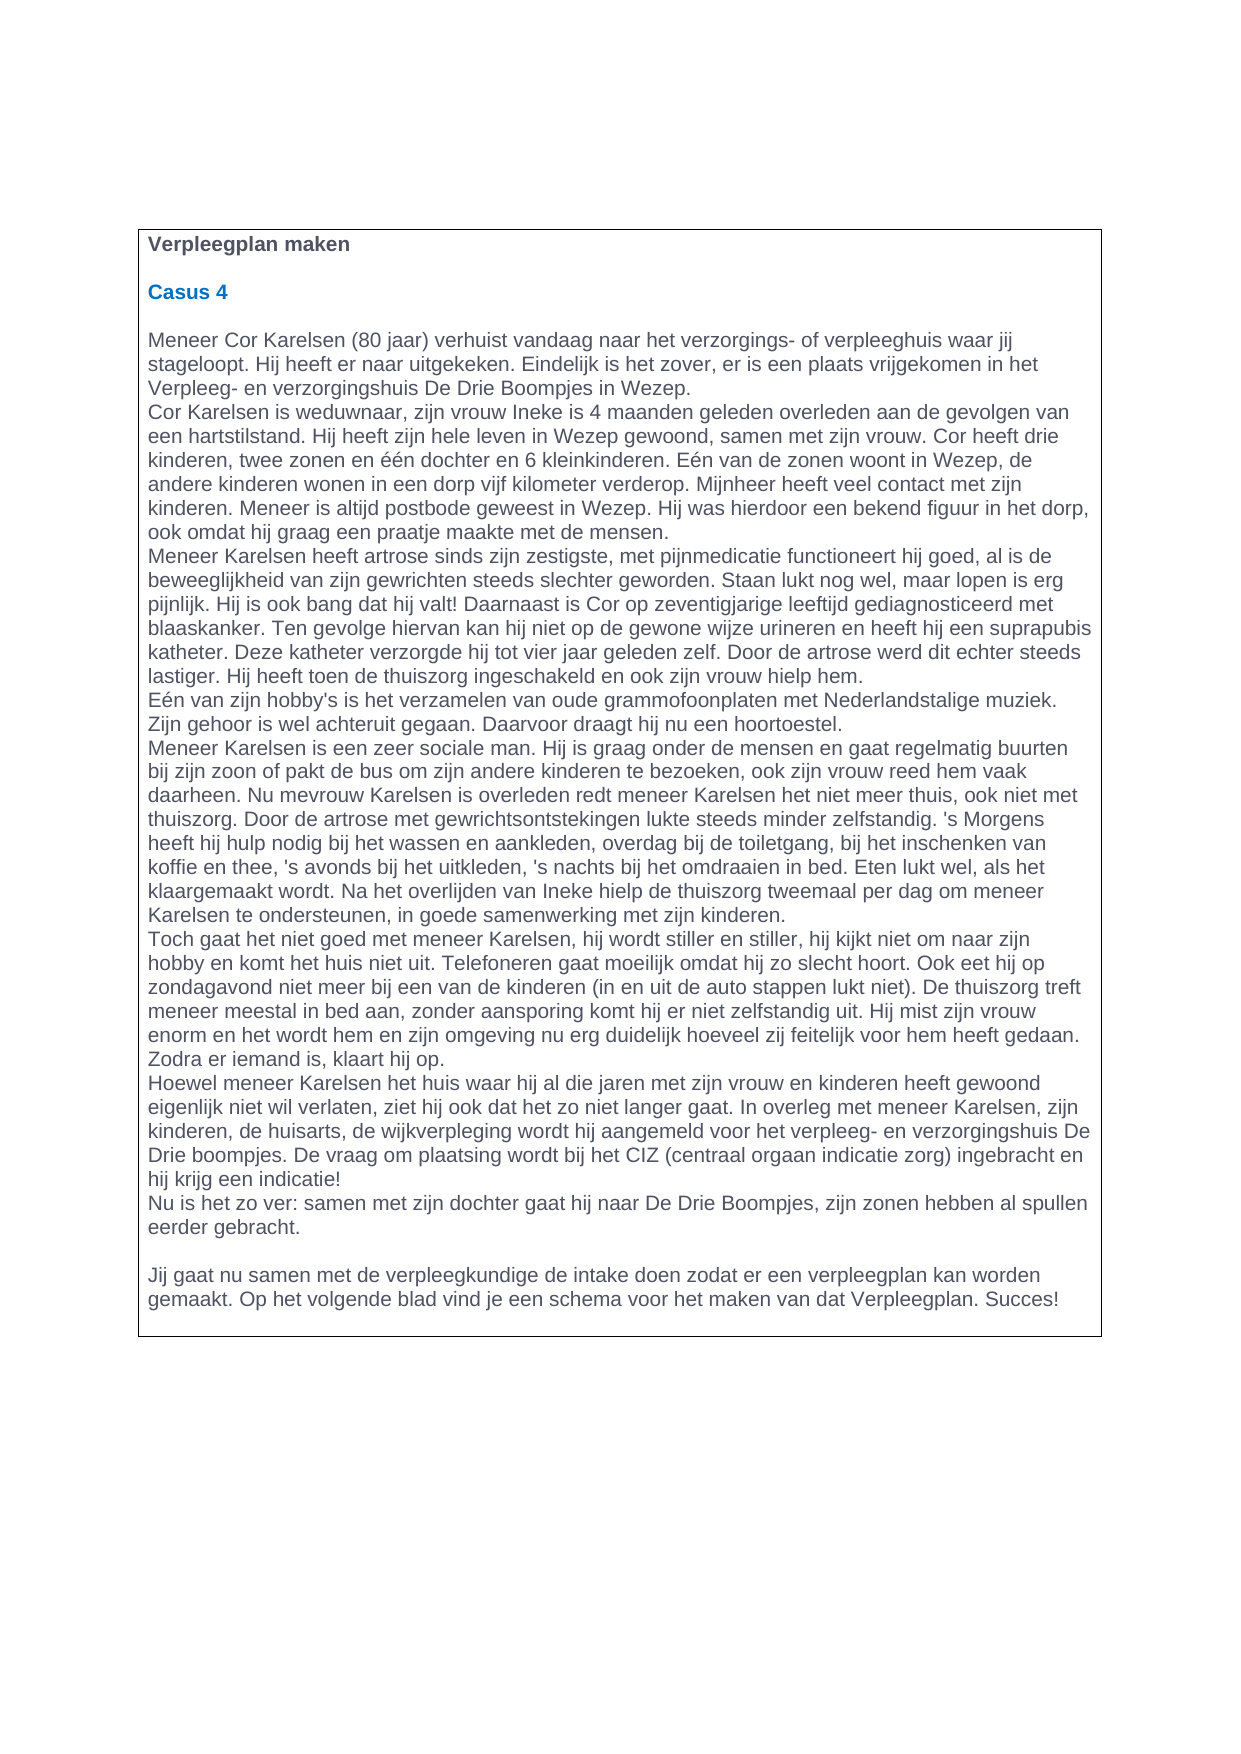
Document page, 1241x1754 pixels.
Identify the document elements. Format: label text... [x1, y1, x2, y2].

text Eén van zijn hobby's is het verzamelen van oude grammofoonplaten met Nederlandstalige muziek. Zijn gehoor is wel achteruit gegaan. Daarvoor draagt hij nu een hoortoestel. [148, 687, 1093, 735]
text Casus 4 [148, 256, 1093, 304]
text Toch gaat het niet goed met meneer Karelsen, hij wordt stiller en stiller, hij kijkt niet om naar zijn hobby en komt het huis niet uit. Telefoneren gaat moeilijk omdat hij zo slecht hoort. Ook eet hij op zondagavond niet meer bij een van de kinderen (in en uit de auto stappen lukt niet). De thuiszorg treft meneer meestal in bed aan, zonder aansporing komt hij er niet zelfstandig uit. Hij mist zijn vrouw enorm en het wordt hem en zijn omgeving nu erg duidelijk hoeveel zij feitelijk voor hem heeft gedaan. Zodra er iemand is, klaart hij op. Hoewel meneer Karelsen het huis waar hij al die jaren met zijn vrouw en kinderen heeft gewoond eigenlijk niet wil verlaten, ziet hij ook dat het zo niet langer gaat. In overleg met meneer Karelsen, zijn kinderen, de huisarts, de wijkverpleging wordt hij aangemeld voor het verpleeg- en verzorgingshuis De Drie boompjes. De vraag om plaatsing wordt bij het CIZ (centraal orgaan indicatie zorg) ingebracht en hij krijg een indicatie! [148, 927, 1093, 1191]
text Jij gaat nu samen met de verpleegkundige de intake doen zodat er een verpleegplan kan worden gemaakt. Op het volgende blad vind je een schema voor het maken van dat Verpleegplan. Succes! [148, 1238, 1093, 1307]
text Meneer Karelsen is een zeer sociale man. Hij is graag onder de mensen en gaat regelmatig buurten bij zijn zoon of pakt de bus om zijn andere kinderen te bezoeken, ook zijn vrouw reed hem vaak daarheen. Nu mevrouw Karelsen is overleden redt meneer Karelsen het niet meer thuis, ook niet met thuiszorg. Door de artrose met gewrichtsontstekingen lukte steeds minder zelfstandig. 's Morgens heeft hij hulp nodig bij het wassen en aankleden, overdag bij de toiletgang, bij het inschenken van koffie en thee, 's avonds bij het uitkleden, 's nachts bij het omdraaien in bed. Eten lukt wel, als het klaargemaakt wordt. Na het overlijden van Ineke hielp de thuiszorg tweemaal per dag om meneer Karelsen te ondersteunen, in goede samenwerking met zijn kinderen. [148, 735, 1093, 927]
text Meneer Cor Karelsen (80 jaar) verhuist vandaag naar het verzorgings- of verpleeghuis waar jij stageloopt. Hij heeft er naar uitgekeken. Eindelijk is het zover, er is een plaats vrijgekomen in het Verpleeg- en verzorgingshuis De Drie Boompjes in Wezep. [148, 328, 1093, 400]
text Nu is het zo ver: samen met zijn dochter gaat hij naar De Drie Boompjes, zijn zonen hebben al spullen eerder gebracht. [148, 1191, 1093, 1238]
text Cor Karelsen is weduwnaar, zijn vrouw Ineke is 4 maanden geleden overleden aan de gevolgen van een hartstilstand. Hij heeft zijn hele leven in Wezep gewoond, samen met zijn vrouw. Cor heeft drie kinderen, twee zonen en één dochter en 6 kleinkinderen. Eén van de zonen woont in Wezep, de andere kinderen wonen in een dorp vijf kilometer verderop. Mijnheer heeft veel contact met zijn kinderen. Meneer is altijd postbode geweest in Wezep. Hij was hierdoor een bekend figuur in het dorp, ook omdat hij graag een praatje maakte met de mensen. Meneer Karelsen heeft artrose sinds zijn zestigste, met pijnmedicatie functioneert hij goed, al is de beweeglijkheid van zijn gewrichten steeds slechter geworden. Staan lukt nog wel, maar lopen is erg pijnlijk. Hij is ook bang dat hij valt! Daarnaast is Cor op zeventigjarige leeftijd gediagnosticeerd met blaaskanker. Ten gevolge hiervan kan hij niet op de gewone wijze urineren en heeft hij een suprapubis katheter. Deze katheter verzorgde hij tot vier jaar geleden zelf. Door de artrose werd dit echter steeds lastiger. Hij heeft toen de thuiszorg ingeschakeld en ook zijn vrouw hielp hem. [148, 400, 1093, 687]
text Verpleegplan maken [139, 230, 1101, 256]
